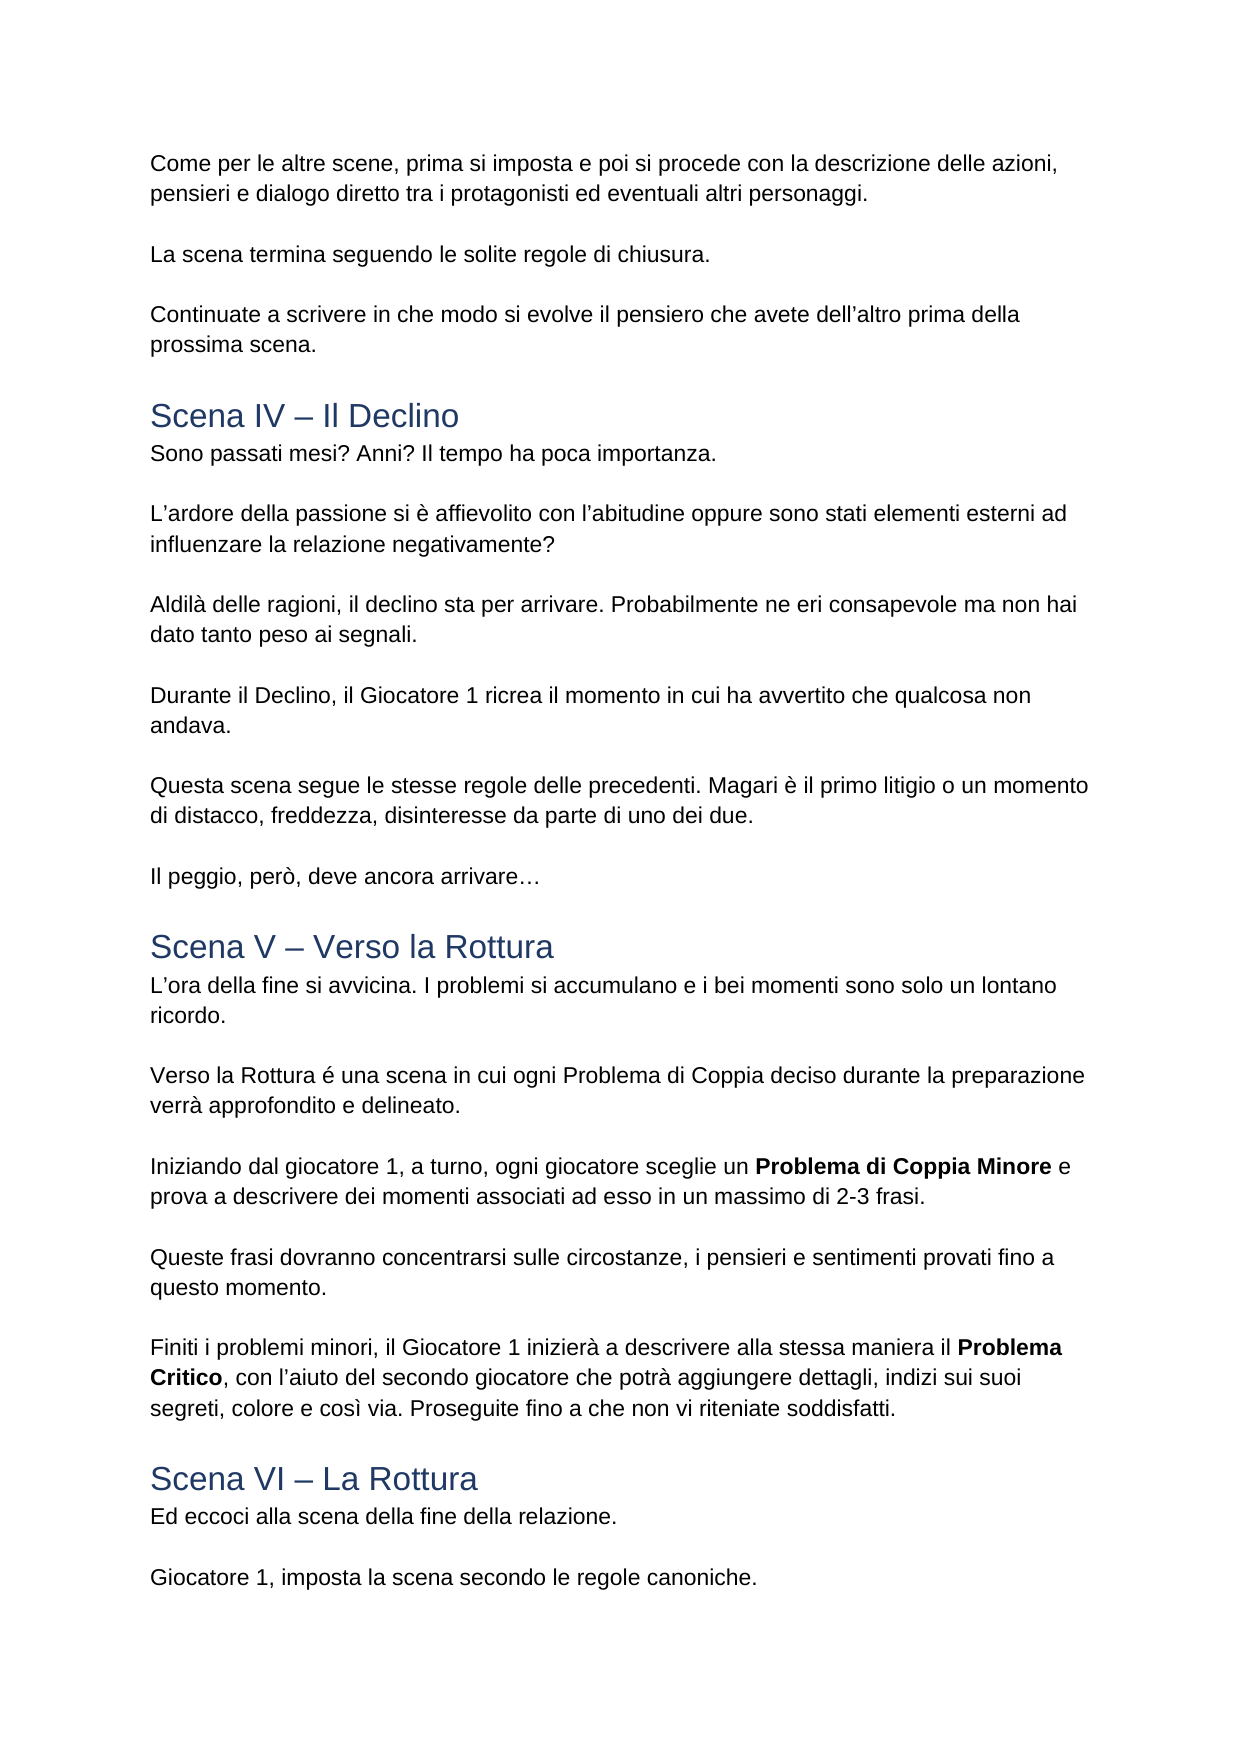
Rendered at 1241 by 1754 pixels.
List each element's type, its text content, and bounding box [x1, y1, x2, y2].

text Questa scena segue le stesse regole delle precedenti. Magari è il primo litigio o un momento di distacco, freddezza, disinteresse da parte di uno dei due. [150, 772, 1090, 829]
text La scena termina seguendo le solite regole di chiusura. [150, 241, 1090, 267]
text Come per le altre scene, prima si imposta e poi si procede con la descrizione delle azioni, pensieri e dialogo diretto tra i protagonisti ed eventuali altri personaggi. [150, 150, 1090, 207]
subtitle Scena V – Verso la Rottura [150, 927, 1090, 966]
text Ed eccoci alla scena della fine della relazione. [150, 1503, 1090, 1530]
text Giocatore 1, imposta la scena secondo le regole canoniche. [150, 1564, 1090, 1590]
subtitle Scena IV – Il Declino [150, 396, 1090, 434]
text L’ardore della passione si è affievolito con l’abitudine oppure sono stati elementi esterni ad influenzare la relazione negativamente? [150, 500, 1090, 557]
text Continuate a scrivere in che modo si evolve il pensiero che avete dell’altro prima della prossima scena. [150, 301, 1090, 358]
text Il peggio, però, deve ancora arrivare… [150, 863, 1090, 889]
subtitle Scena VI – La Rottura [150, 1459, 1090, 1498]
text L’ora della fine si avvicina. I problemi si accumulano e i bei momenti sono solo un lontano ricordo. [150, 972, 1090, 1028]
text Aldilà delle ragioni, il declino sta per arrivare. Probabilmente ne eri consapevole ma non hai dato tanto peso ai segnali. [150, 591, 1090, 648]
text Sono passati mesi? Anni? Il tempo ha poca importanza. [150, 440, 1090, 466]
text Verso la Rottura é una scena in cui ogni Problema di Coppia deciso durante la preparazione verrà approfondito e delineato. [150, 1062, 1090, 1119]
text Queste frasi dovranno concentrarsi sulle circostanze, i pensieri e sentimenti provati fino a questo momento. [150, 1243, 1090, 1300]
text Finiti i problemi minori, il Giocatore 1 inizierà a descrivere alla stessa maniera il Problema Critico, con l’aiuto del secondo giocatore che potrà aggiungere dettagli, indizi sui suoi segreti, colore e così via. Proseguite fino a che non vi riteniate soddisfatti. [150, 1334, 1090, 1421]
text Iniziando dal giocatore 1, a turno, ogni giocatore sceglie un Problema di Coppia Minore e prova a descrivere dei momenti associati ad esso in un massimo di 2-3 frasi. [150, 1153, 1090, 1209]
text Durante il Declino, il Giocatore 1 ricrea il momento in cui ha avvertito che qualcosa non andava. [150, 682, 1090, 738]
